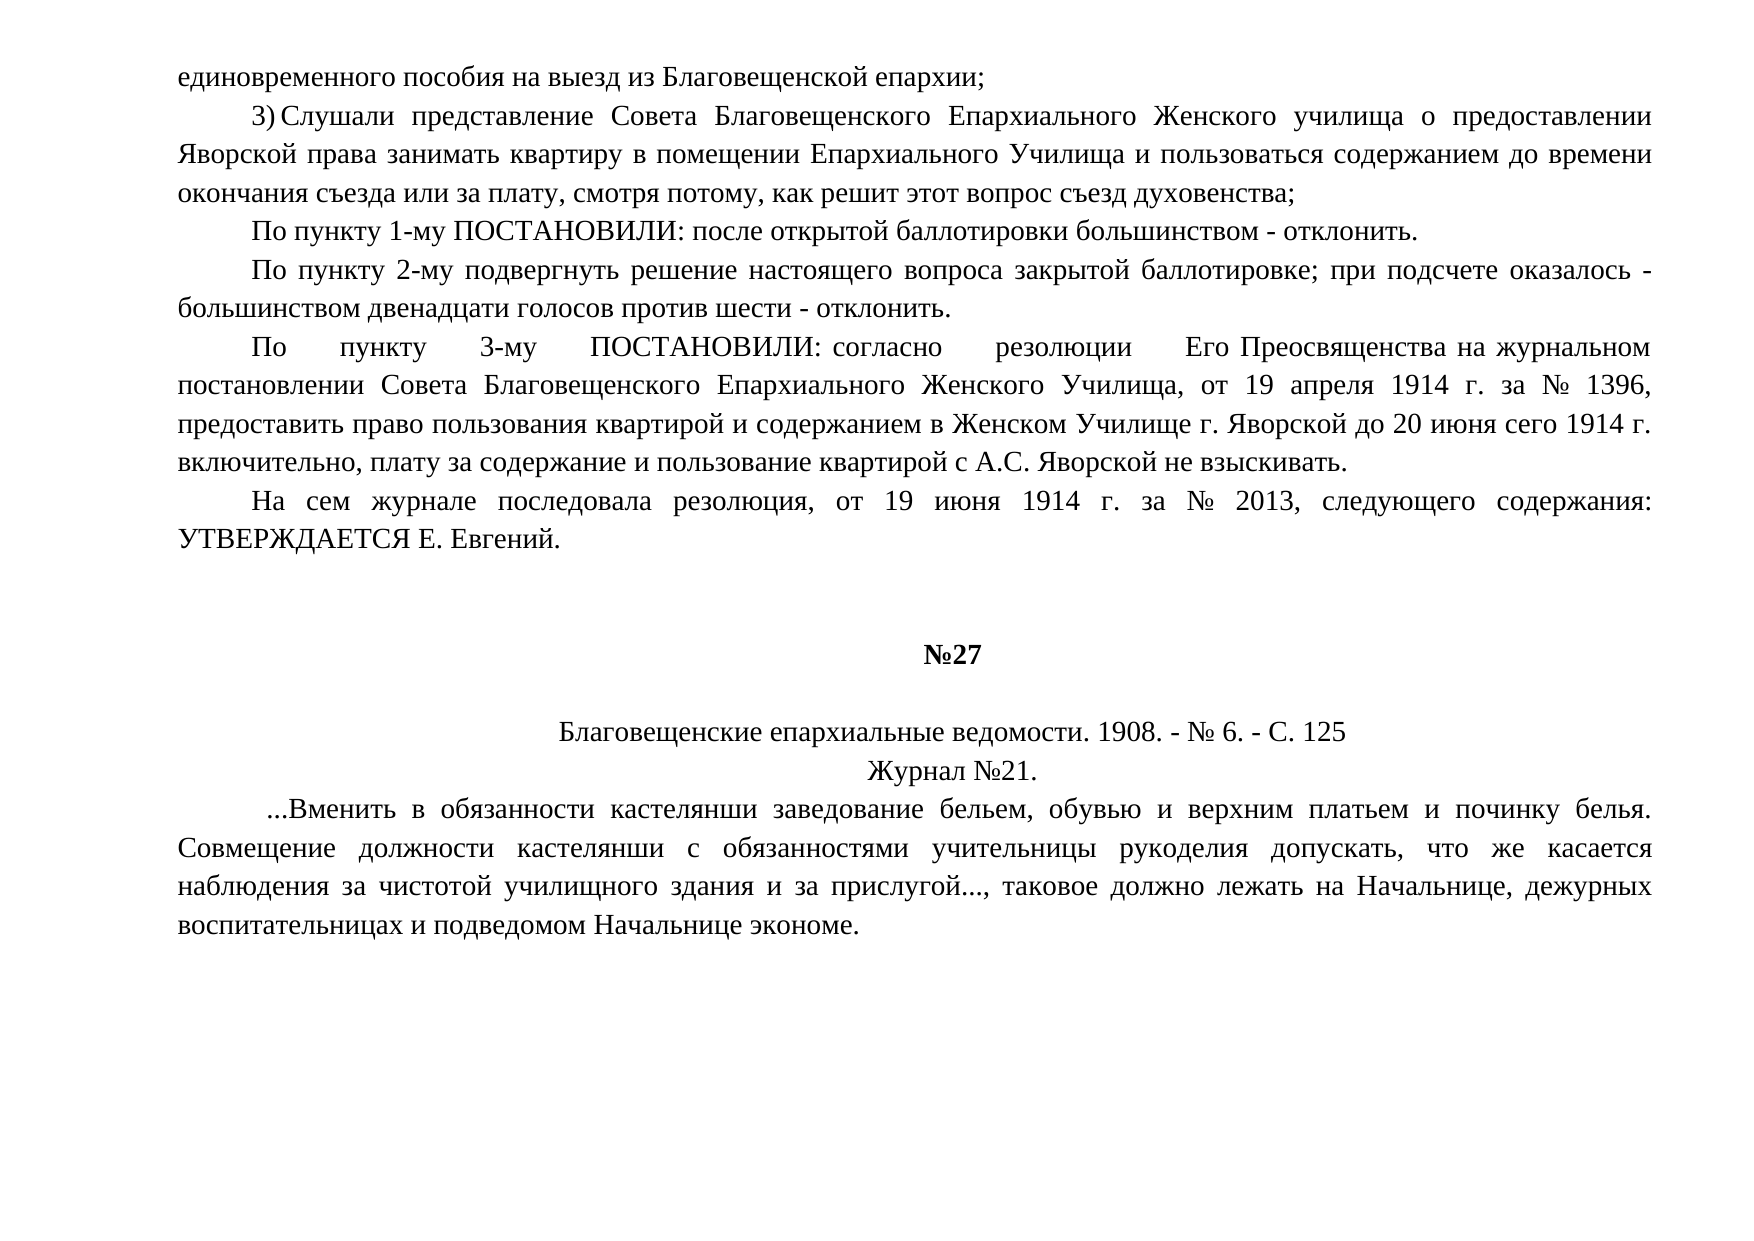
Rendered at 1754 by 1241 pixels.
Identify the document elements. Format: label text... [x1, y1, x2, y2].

text ...Вменить в обязанности кастелянши заведование бельем, обувью и верхним платьем и починку белья. Совмещение должности кастелянши с обязанностями учительницы рукоделия допускать, что же касается наблюдения за чистотой училищного здания и за прислугой..., таковое должно лежать на Начальнице, дежурных воспитательницах и подведомом Начальнице экономе. [177, 791, 1654, 941]
text По пункту 1-му ПОСТАНОВИЛИ: после открытой баллотировки большинством - отклонить. [177, 213, 1654, 247]
text №27 [177, 637, 1654, 671]
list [177, 59, 1654, 93]
text На сем журнале последовала резолюция, от 19 июня 1914 г. за № 2013, следующего содержания: УТВЕРЖДАЕТСЯ Е. Евгений. [177, 483, 1654, 555]
text Журнал №21. [177, 753, 1654, 786]
text По пункту 2-му подвергнуть решение настоящего вопроса закрытой баллотировке; при подсчете оказалось - большинством двенадцати голосов против шести - отклонить. [177, 252, 1654, 324]
text Благовещенские епархиальные ведомости. 1908. - № 6. - С. 125 [177, 714, 1654, 748]
list Слушали представление Совета Благовещенского Епархиального Женского училища о предоставлении Яворской права занимать квартиру в помещении Епархиального Училища и пользоваться содержанием до времени окончания съезда или за плату, смотря потому, как решит этот вопрос съезд духовенства; [177, 98, 1654, 208]
text По пункту 3-му ПОСТАНОВИЛИ: согласно резолюции Его Преосвященства на журнальном постановлении Совета Благовещенского Епархиального Женского Училища, от 19 апреля 1914 г. за № 1396, предоставить право пользования квартирой и содержанием в Женском Училище г. Яворской до 20 июня сего 1914 г. включительно, плату за содержание и пользование квартирой с А.С. Яворской не взыскивать. [177, 329, 1654, 478]
